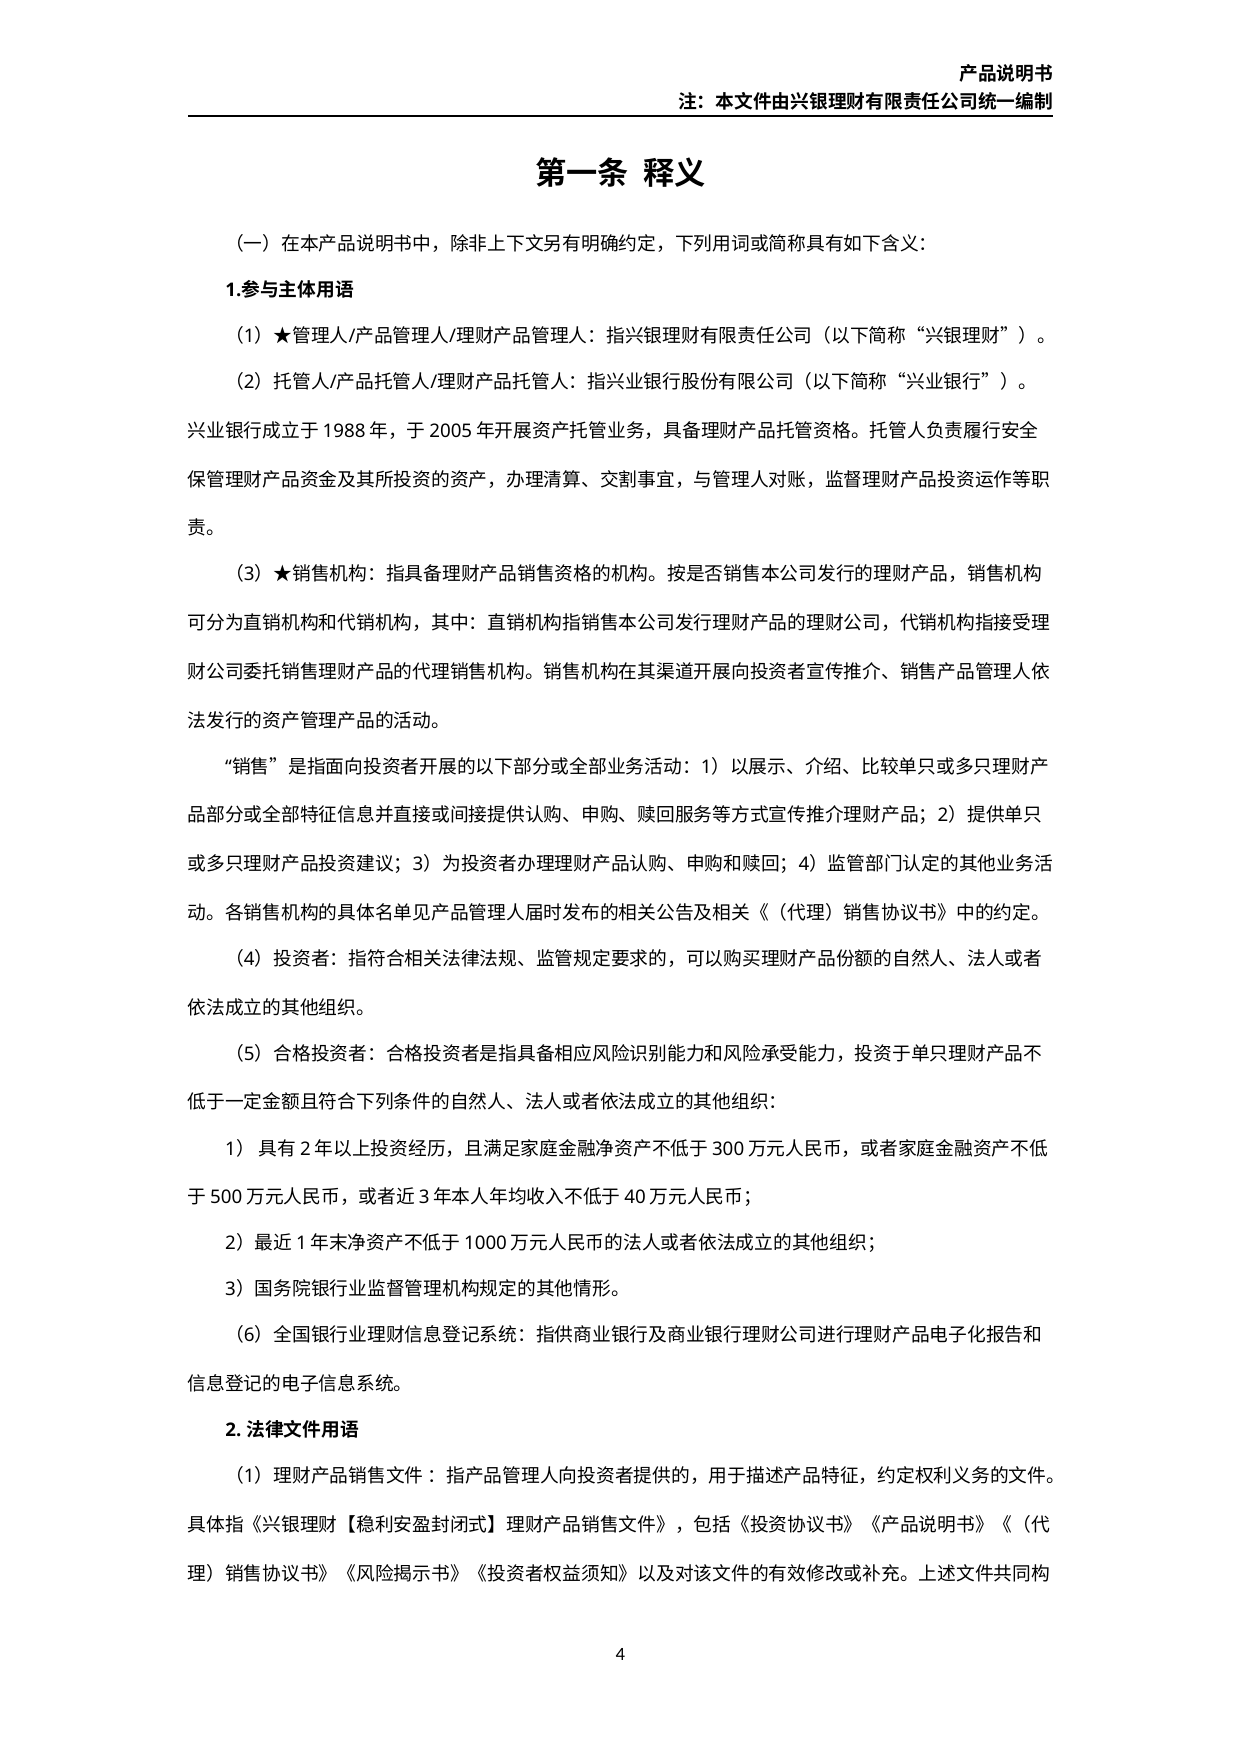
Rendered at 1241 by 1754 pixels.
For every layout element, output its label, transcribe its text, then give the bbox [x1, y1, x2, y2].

text 1.参与主体用语 [187, 272, 1053, 304]
text （一）在本产品说明书中，除非上下文另有明确约定，下列用词或简称具有如下含义： [187, 226, 1053, 258]
text “销售”是指面向投资者开展的以下部分或全部业务活动：1）以展示、介绍、比较单只或多只理财产品部分或全部特征信息并直接或间接提供认购、申购、赎回服务等方式宣传推介理财产品；2）提供单只或多只理财产品投资建议；3）为投资者办理理财产品认购、申购和赎回；4）监管部门认定的其他业务活动。各销售机构的具体名单见产品管理人届时发布的相关公告及相关《（代理）销售协议书》中的约定。 [187, 749, 1053, 927]
text 1） 具有2年以上投资经历，且满足家庭金融净资产不低于300万元人民币，或者家庭金融资产不低于500万元人民币，或者近3年本人年均收入不低于40万元人民币； [187, 1131, 1053, 1212]
text （5）合格投资者：合格投资者是指具备相应风险识别能力和风险承受能力，投资于单只理财产品不低于一定金额且符合下列条件的自然人、法人或者依法成立的其他组织： [187, 1036, 1053, 1117]
text （6）全国银行业理财信息登记系统：指供商业银行及商业银行理财公司进行理财产品电子化报告和信息登记的电子信息系统。 [187, 1317, 1053, 1399]
text 3）国务院银行业监督管理机构规定的其他情形。 [187, 1271, 1053, 1304]
subtitle 第一条 释义 [187, 138, 1053, 203]
text （4）投资者：指符合相关法律法规、监管规定要求的，可以购买理财产品份额的自然人、法人或者依法成立的其他组织。 [187, 941, 1053, 1022]
text （1）★管理人/产品管理人/理财产品管理人：指兴银理财有限责任公司（以下简称“兴银理财”）。 [187, 318, 1053, 351]
text 2）最近1年末净资产不低于1000万元人民币的法人或者依法成立的其他组织； [187, 1225, 1053, 1258]
text （2）托管人/产品托管人/理财产品托管人：指兴业银行股份有限公司（以下简称“兴业银行”）。兴业银行成立于1988年，于2005年开展资产托管业务，具备理财产品托管资格。托管人负责履行安全保管理财产品资金及其所投资的资产，办理清算、交割事宜，与管理人对账，监督理财产品投资运作等职责。 [187, 364, 1053, 543]
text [187, 1458, 1053, 1588]
text （3）★销售机构：指具备理财产品销售资格的机构。按是否销售本公司发行的理财产品，销售机构可分为直销机构和代销机构，其中：直销机构指销售本公司发行理财产品的理财公司，代销机构指接受理财公司委托销售理财产品的代理销售机构。销售机构在其渠道开展向投资者宣传推介、销售产品管理人依法发行的资产管理产品的活动。 [187, 556, 1053, 735]
text 2. 法律文件用语 [187, 1412, 1053, 1445]
